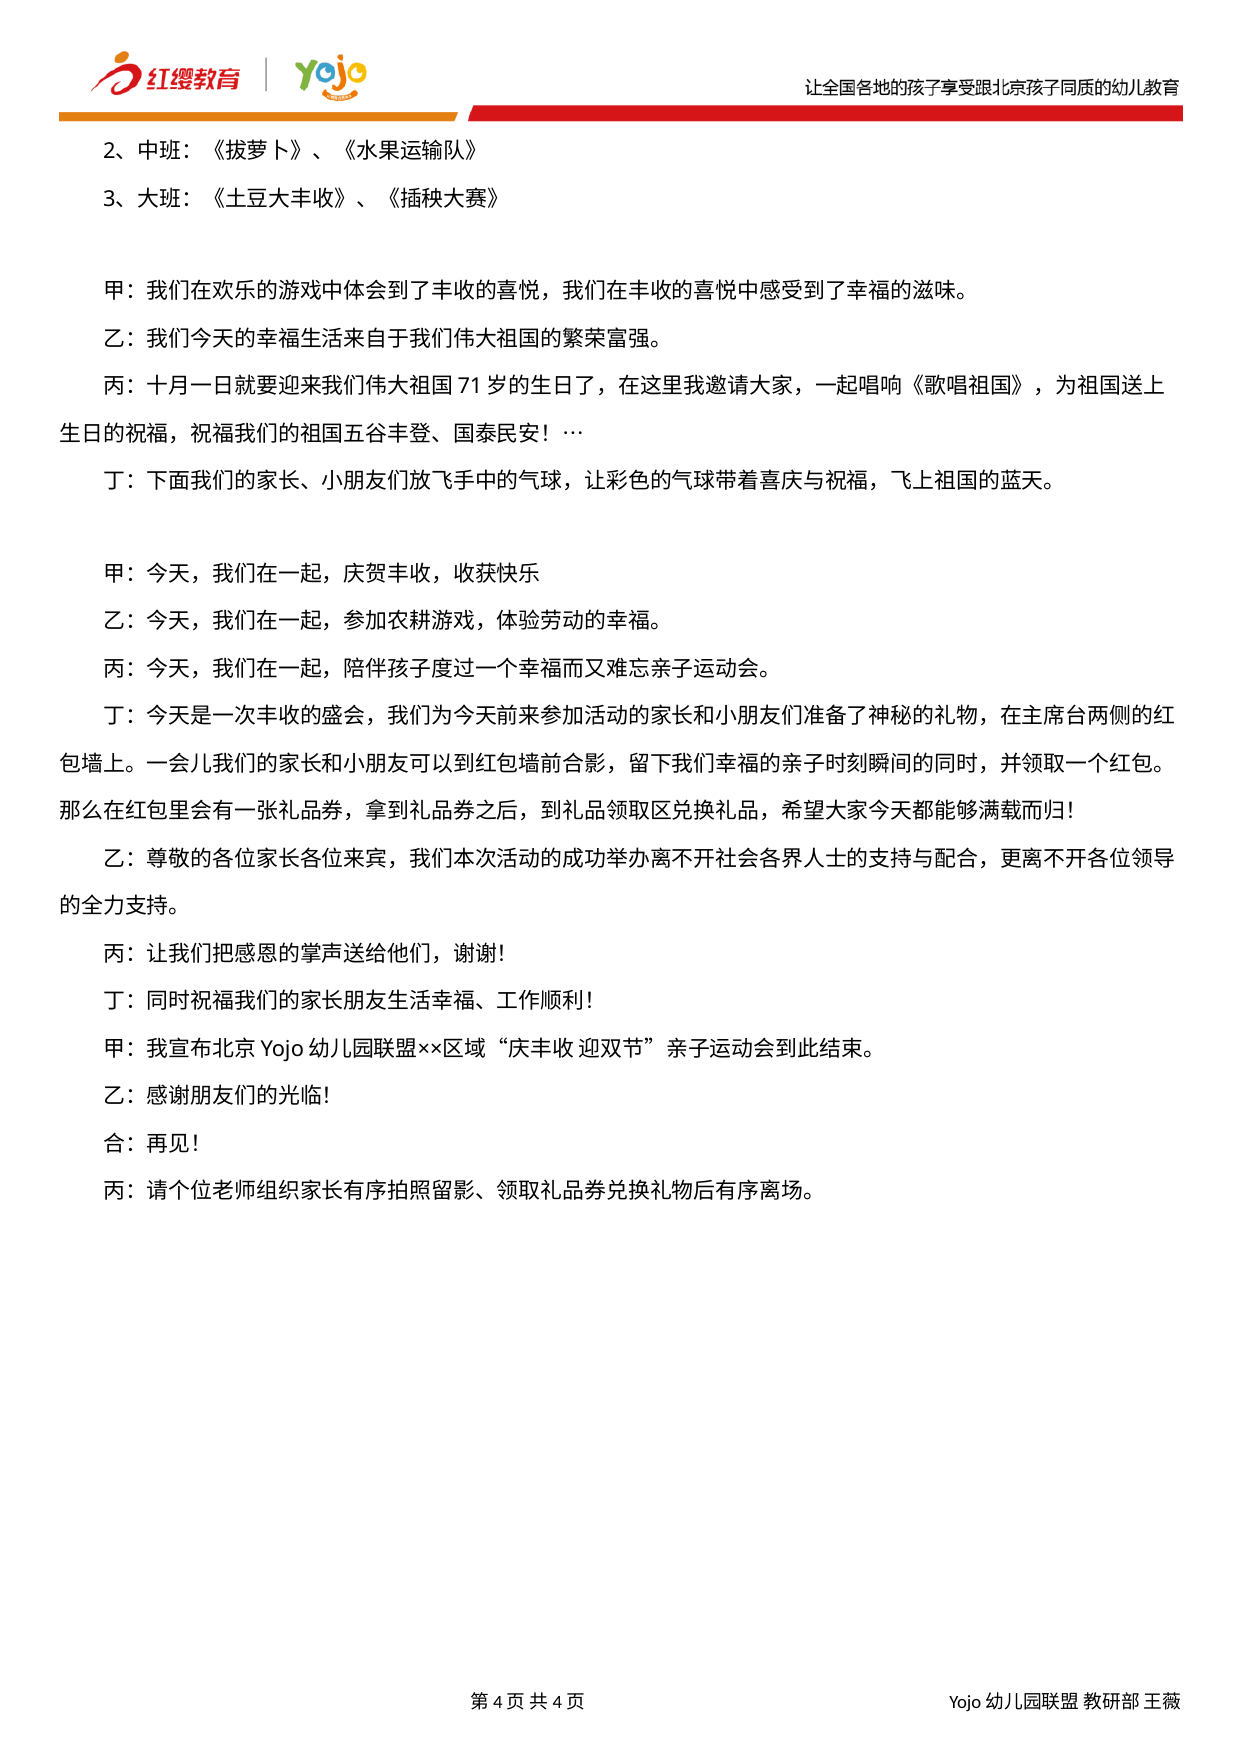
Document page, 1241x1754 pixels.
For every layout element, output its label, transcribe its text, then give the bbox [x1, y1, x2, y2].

text 丙：让我们把感恩的掌声送给他们，谢谢！ [59, 936, 1181, 967]
text 乙：感谢朋友们的光临！ [59, 1078, 1181, 1110]
text 丙：十月一日就要迎来我们伟大祖国71岁的生日了，在这里我邀请大家，一起唱响《歌唱祖国》，为祖国送上生日的祝福，祝福我们的祖国五谷丰登、国泰民安！… [59, 368, 1181, 447]
text 丁：今天是一次丰收的盛会，我们为今天前来参加活动的家长和小朋友们准备了神秘的礼物，在主席台两侧的红包墙上。一会儿我们的家长和小朋友可以到红包墙前合影，留下我们幸福的亲子时刻瞬间的同时，并领取一个红包。那么在红包里会有一张礼品券，拿到礼品券之后，到礼品领取区兑换礼品，希望大家今天都能够满载而归！ [59, 698, 1181, 825]
text 丁：下面我们的家长、小朋友们放飞手中的气球，让彩色的气球带着喜庆与祝福，飞上祖国的蓝天。 [59, 463, 1181, 495]
text 甲：我宣布北京Yojo幼儿园联盟××区域“庆丰收 迎双节”亲子运动会到此结束。 [59, 1031, 1181, 1062]
text 乙：我们今天的幸福生活来自于我们伟大祖国的繁荣富强。 [59, 321, 1181, 352]
picture [59, 31, 1183, 132]
text 2、中班：《拔萝卜》、《水果运输队》 [59, 133, 1181, 165]
text 丁：同时祝福我们的家长朋友生活幸福、工作顺利！ [59, 983, 1181, 1015]
text 甲：我们在欢乐的游戏中体会到了丰收的喜悦，我们在丰收的喜悦中感受到了幸福的滋味。 [59, 273, 1181, 305]
text 乙：今天，我们在一起，参加农耕游戏，体验劳动的幸福。 [59, 603, 1181, 635]
text 丙：今天，我们在一起，陪伴孩子度过一个幸福而又难忘亲子运动会。 [59, 651, 1181, 682]
text 3、大班：《土豆大丰收》、《插秧大赛》 [59, 181, 1181, 213]
text 乙：尊敬的各位家长各位来宾，我们本次活动的成功举办离不开社会各界人士的支持与配合，更离不开各位领导的全力支持。 [59, 841, 1181, 920]
text 甲：今天，我们在一起，庆贺丰收，收获快乐 [59, 556, 1181, 587]
text 丙：请个位老师组织家长有序拍照留影、领取礼品券兑换礼物后有序离场。 [59, 1173, 1181, 1205]
text 合：再见！ [59, 1126, 1181, 1157]
